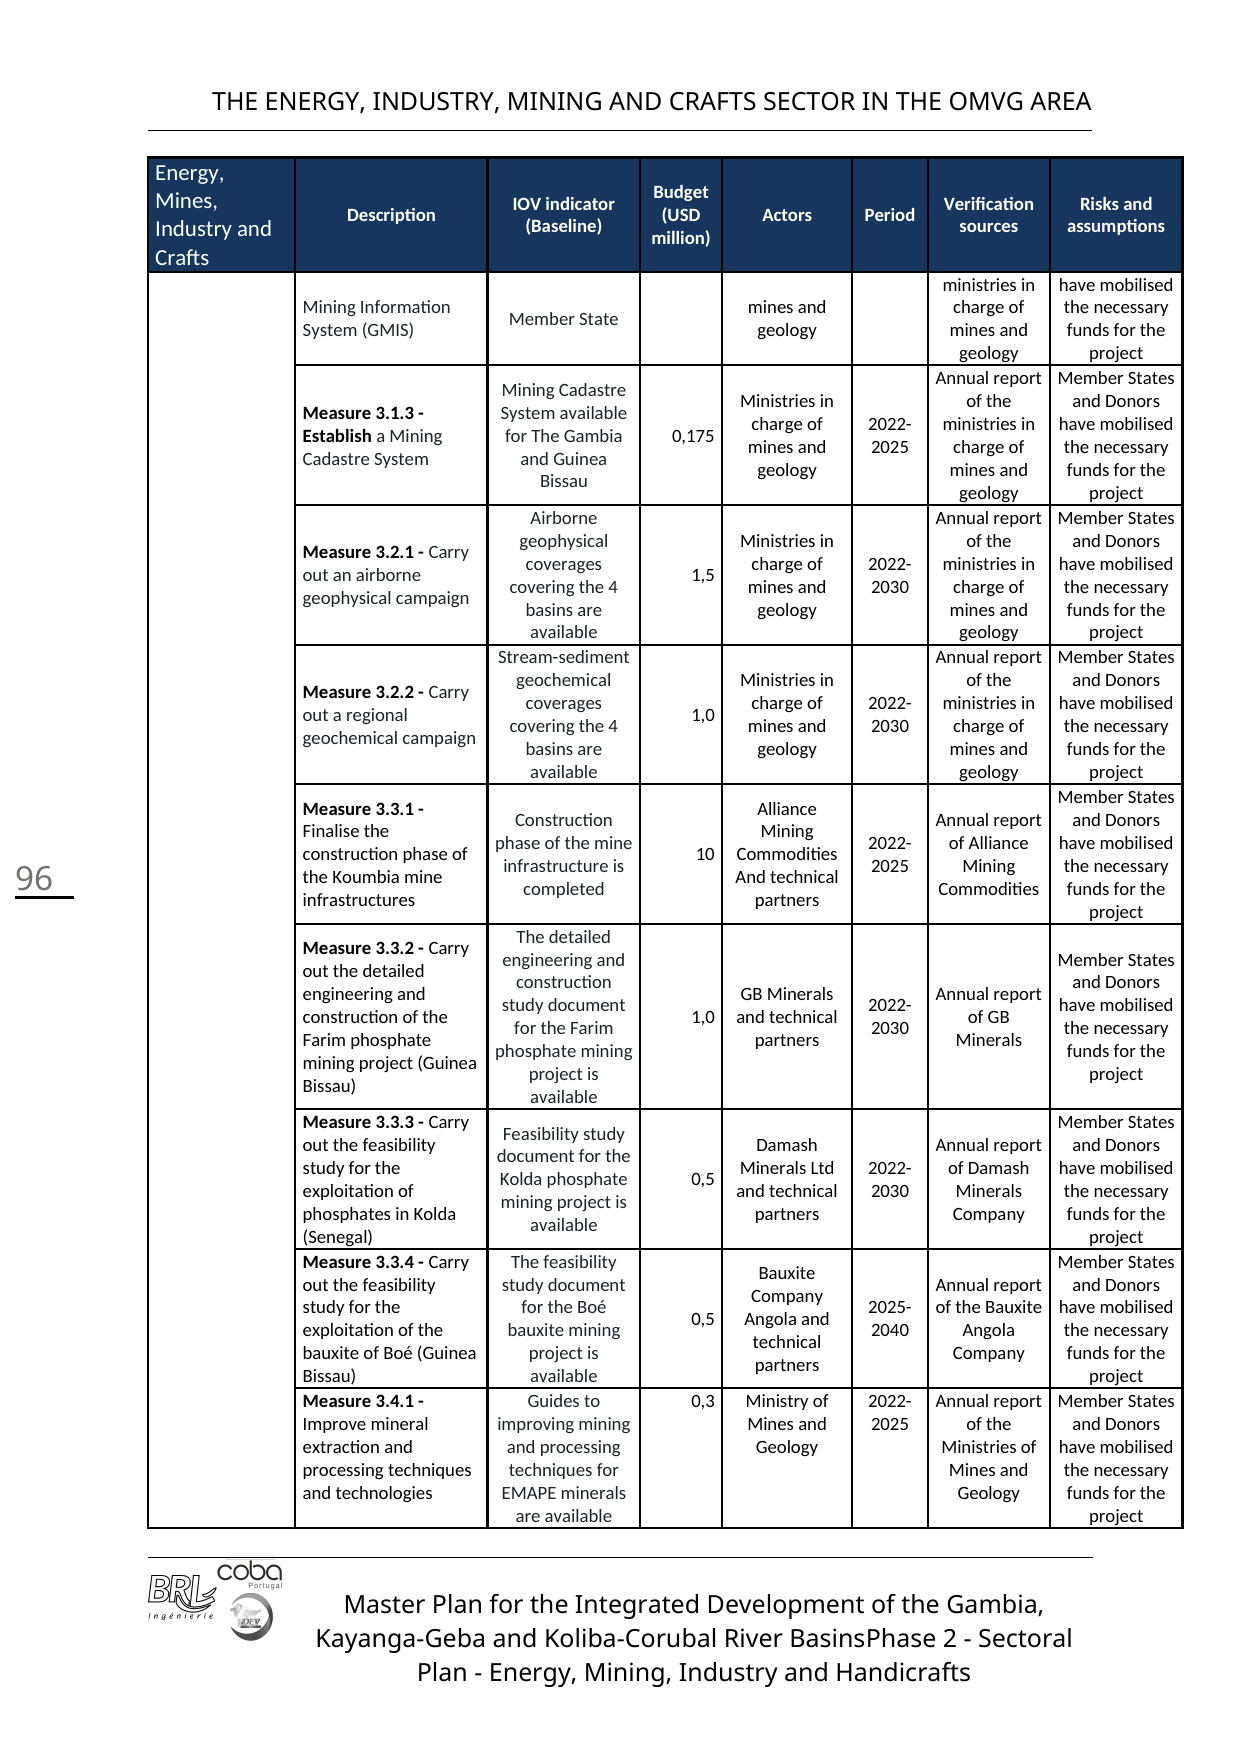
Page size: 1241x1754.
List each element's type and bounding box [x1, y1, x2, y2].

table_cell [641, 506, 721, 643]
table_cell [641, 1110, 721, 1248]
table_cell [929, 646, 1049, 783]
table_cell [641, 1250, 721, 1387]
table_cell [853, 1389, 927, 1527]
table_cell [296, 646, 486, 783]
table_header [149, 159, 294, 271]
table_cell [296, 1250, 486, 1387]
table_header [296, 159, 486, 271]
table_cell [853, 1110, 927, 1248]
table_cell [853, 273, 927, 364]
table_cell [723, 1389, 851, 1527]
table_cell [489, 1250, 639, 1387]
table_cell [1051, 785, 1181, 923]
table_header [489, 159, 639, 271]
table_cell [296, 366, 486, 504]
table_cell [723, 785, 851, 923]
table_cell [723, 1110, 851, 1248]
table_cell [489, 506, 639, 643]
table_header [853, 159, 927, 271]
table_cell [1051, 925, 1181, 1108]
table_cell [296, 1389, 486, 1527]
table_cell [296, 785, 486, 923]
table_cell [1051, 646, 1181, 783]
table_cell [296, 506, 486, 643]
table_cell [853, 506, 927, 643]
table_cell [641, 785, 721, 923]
picture [147, 1559, 282, 1620]
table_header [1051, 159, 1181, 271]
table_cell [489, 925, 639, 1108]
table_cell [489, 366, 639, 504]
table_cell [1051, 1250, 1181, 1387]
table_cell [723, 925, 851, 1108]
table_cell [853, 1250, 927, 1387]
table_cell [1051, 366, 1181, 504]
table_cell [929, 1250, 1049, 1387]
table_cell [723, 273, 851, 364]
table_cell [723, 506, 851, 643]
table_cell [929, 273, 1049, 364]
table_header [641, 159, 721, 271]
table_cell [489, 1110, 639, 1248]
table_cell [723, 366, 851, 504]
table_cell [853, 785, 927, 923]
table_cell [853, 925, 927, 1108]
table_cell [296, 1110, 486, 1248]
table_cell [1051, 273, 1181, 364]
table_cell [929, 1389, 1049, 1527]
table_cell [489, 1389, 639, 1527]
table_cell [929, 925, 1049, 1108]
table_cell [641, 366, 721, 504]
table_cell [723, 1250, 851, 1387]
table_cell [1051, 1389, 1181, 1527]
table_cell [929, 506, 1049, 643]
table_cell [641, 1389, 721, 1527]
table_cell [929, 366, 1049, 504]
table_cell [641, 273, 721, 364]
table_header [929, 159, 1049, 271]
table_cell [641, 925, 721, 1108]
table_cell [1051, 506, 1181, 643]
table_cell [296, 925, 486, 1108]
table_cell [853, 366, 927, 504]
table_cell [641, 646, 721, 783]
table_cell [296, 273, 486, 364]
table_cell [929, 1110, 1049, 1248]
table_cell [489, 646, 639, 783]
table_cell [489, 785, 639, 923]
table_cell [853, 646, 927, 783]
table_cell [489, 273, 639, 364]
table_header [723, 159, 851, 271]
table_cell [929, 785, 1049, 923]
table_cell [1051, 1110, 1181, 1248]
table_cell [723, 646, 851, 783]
